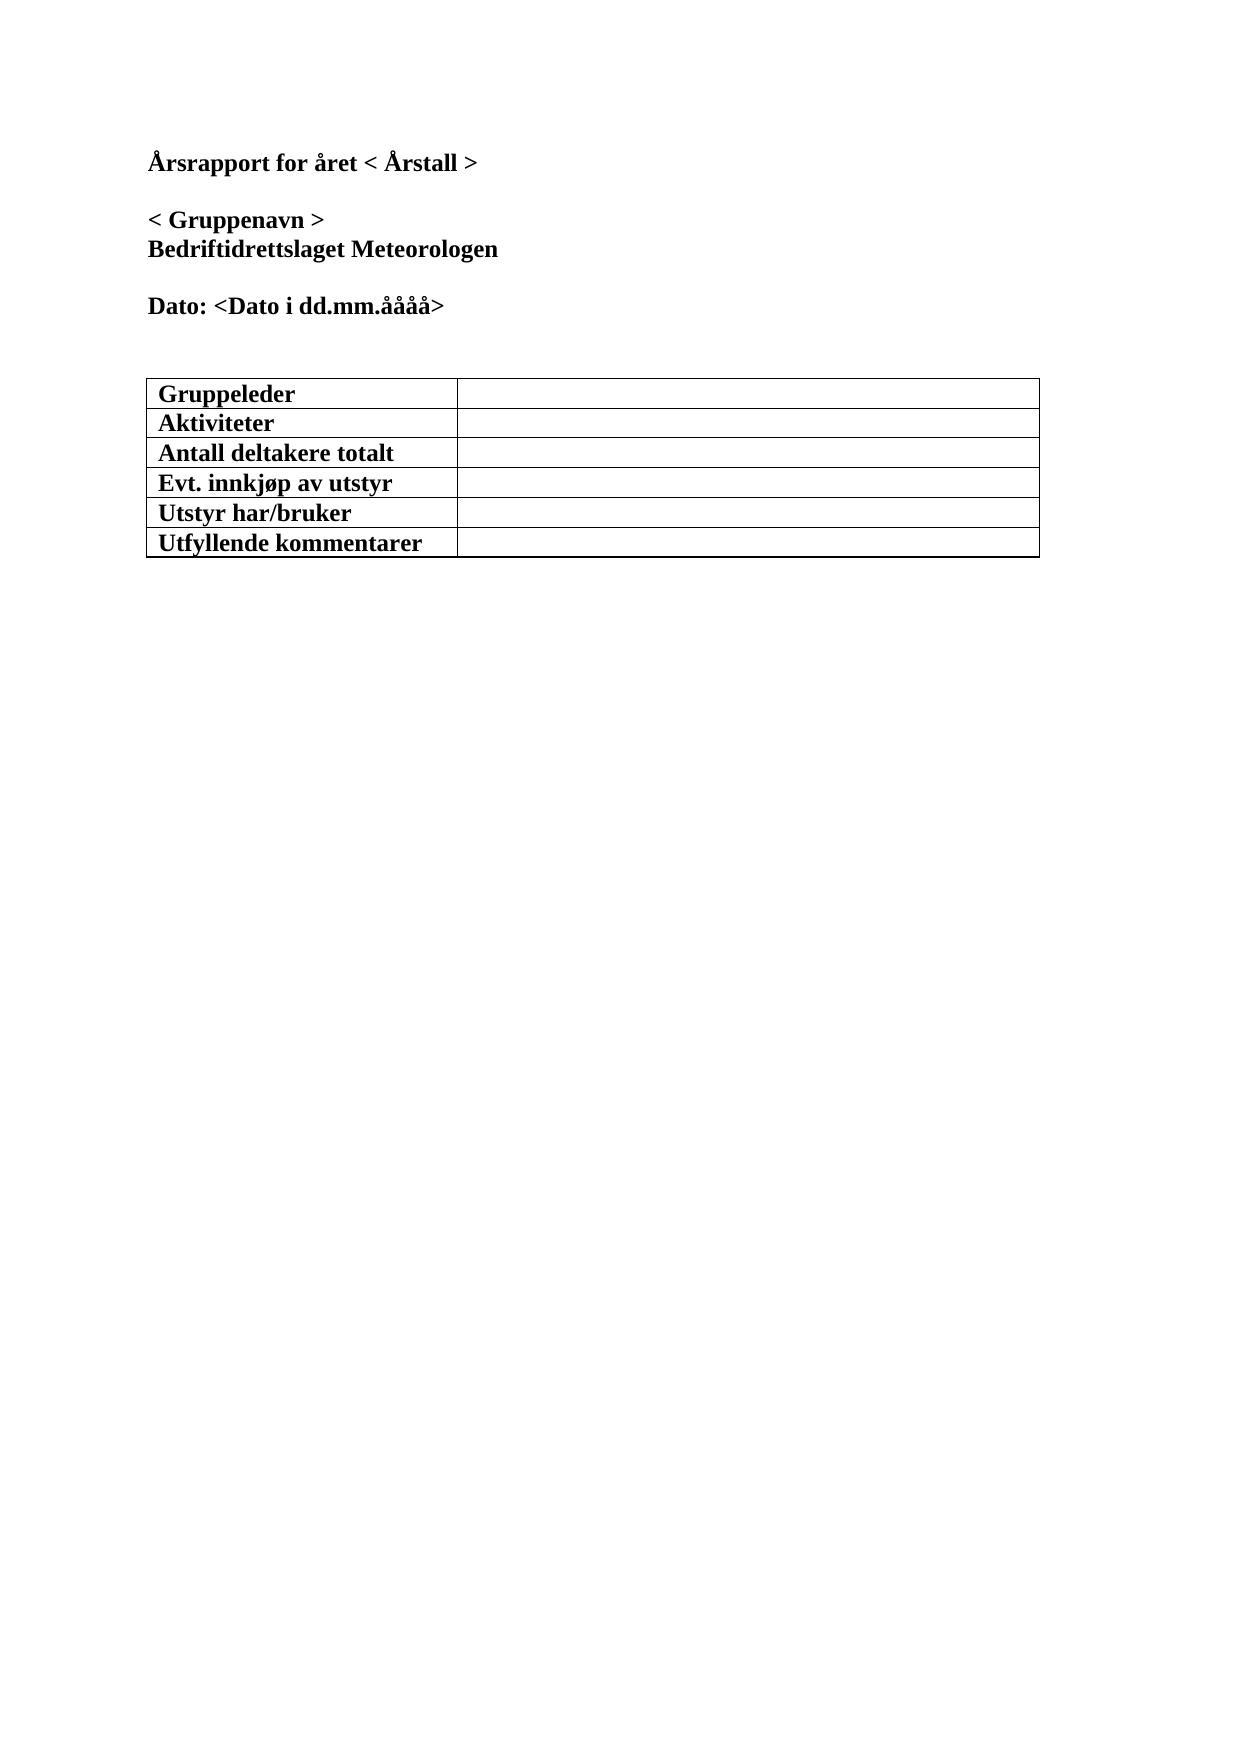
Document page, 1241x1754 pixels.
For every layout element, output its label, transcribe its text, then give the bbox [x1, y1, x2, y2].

table_header [458, 379, 1039, 407]
table_cell Antall deltakere totalt [147, 438, 457, 467]
table_cell [458, 468, 1039, 497]
text < Gruppenavn > [148, 205, 1093, 234]
table_cell [458, 528, 1039, 556]
text Dato: <Dato i dd.mm.åååå> [148, 291, 1093, 320]
text Bedriftidrettslaget Meteorologen [148, 234, 1093, 263]
table_header Gruppeleder [147, 379, 457, 407]
table_cell Utfyllende kommentarer [147, 528, 457, 556]
table_cell [458, 438, 1039, 467]
text Årsrapport for året < Årstall > [148, 148, 1093, 176]
table_cell Utstyr har/bruker [147, 498, 457, 527]
table_cell Aktiviteter [147, 409, 457, 437]
table_cell [458, 498, 1039, 527]
table_cell [458, 409, 1039, 437]
table_cell Evt. innkjøp av utstyr [147, 468, 457, 497]
